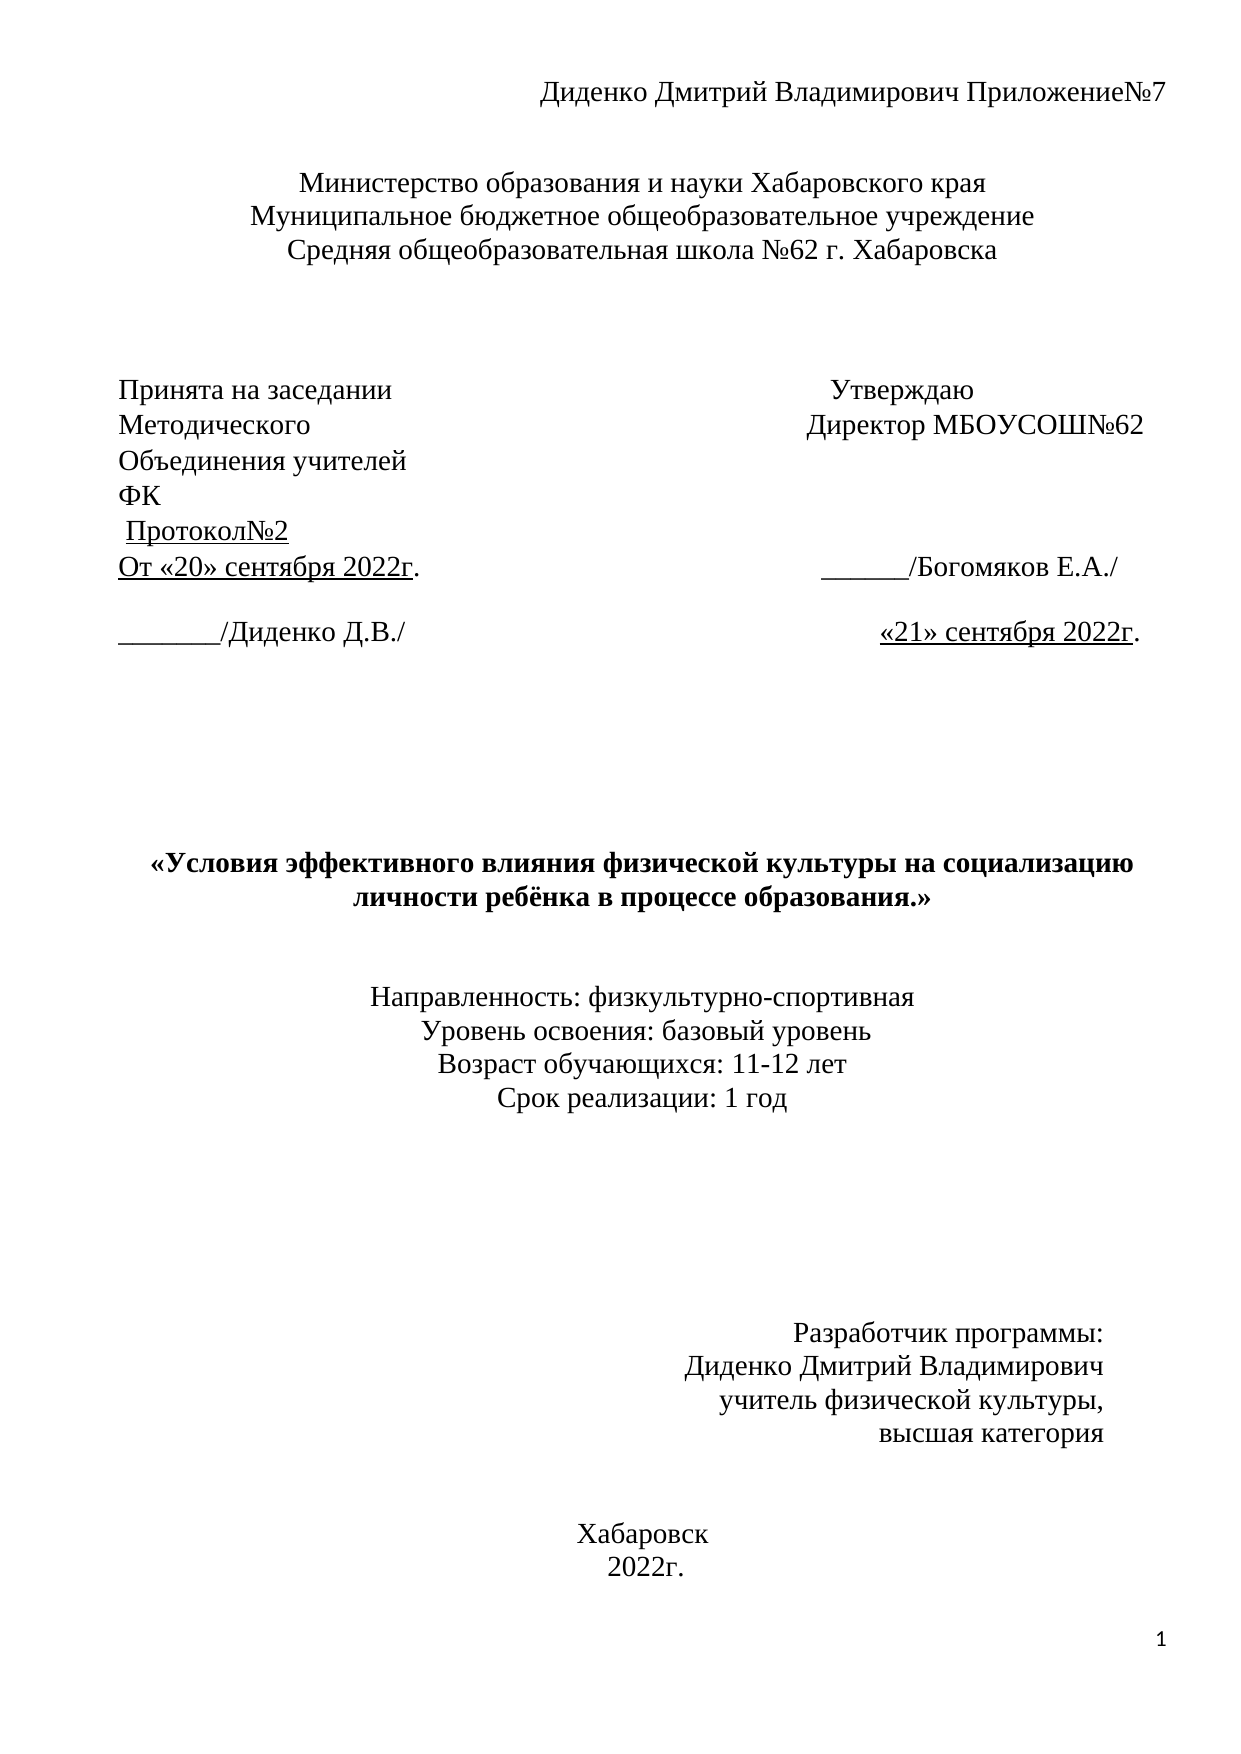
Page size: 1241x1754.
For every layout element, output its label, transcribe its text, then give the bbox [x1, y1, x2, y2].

text «Условия эффективного влияния физической культуры на социализацию личности ребёнка в процессе образования.» [118, 845, 1166, 912]
text Методического Директор МБОУСОШ№62 [118, 407, 1161, 441]
text учитель физической культуры, [118, 1382, 1104, 1415]
text Объединения учителей [118, 443, 1161, 476]
text От «20» сентября 2022г. ______/Богомяков Е.А./ [118, 549, 1161, 582]
text Министерство образования и науки Хабаровского края [118, 165, 1166, 198]
text _______/Диденко Д.В./ «21» сентября 2022г. [118, 614, 1161, 647]
text Возраст обучающихся: 11-12 лет [118, 1046, 1166, 1080]
text ФК [118, 478, 1161, 512]
text Уровень освоения: базовый уровень [118, 1013, 1166, 1046]
text Протокол№2 [118, 513, 1161, 547]
text Диденко Дмитрий Владимирович [118, 1348, 1104, 1382]
text Принята на заседании Утверждаю [118, 372, 1161, 405]
text Муниципальное бюджетное общеобразовательное учреждение [118, 198, 1166, 232]
text 2022г. [118, 1549, 1166, 1583]
text Срок реализации: 1 год [118, 1080, 1166, 1113]
text Разработчик программы: [118, 1315, 1104, 1348]
text Направленность: физкультурно-спортивная [118, 979, 1166, 1013]
text высшая категория [118, 1415, 1104, 1449]
text Хабаровск [118, 1516, 1166, 1549]
text Средняя общеобразовательная школа №62 г. Хабаровска [118, 232, 1166, 266]
